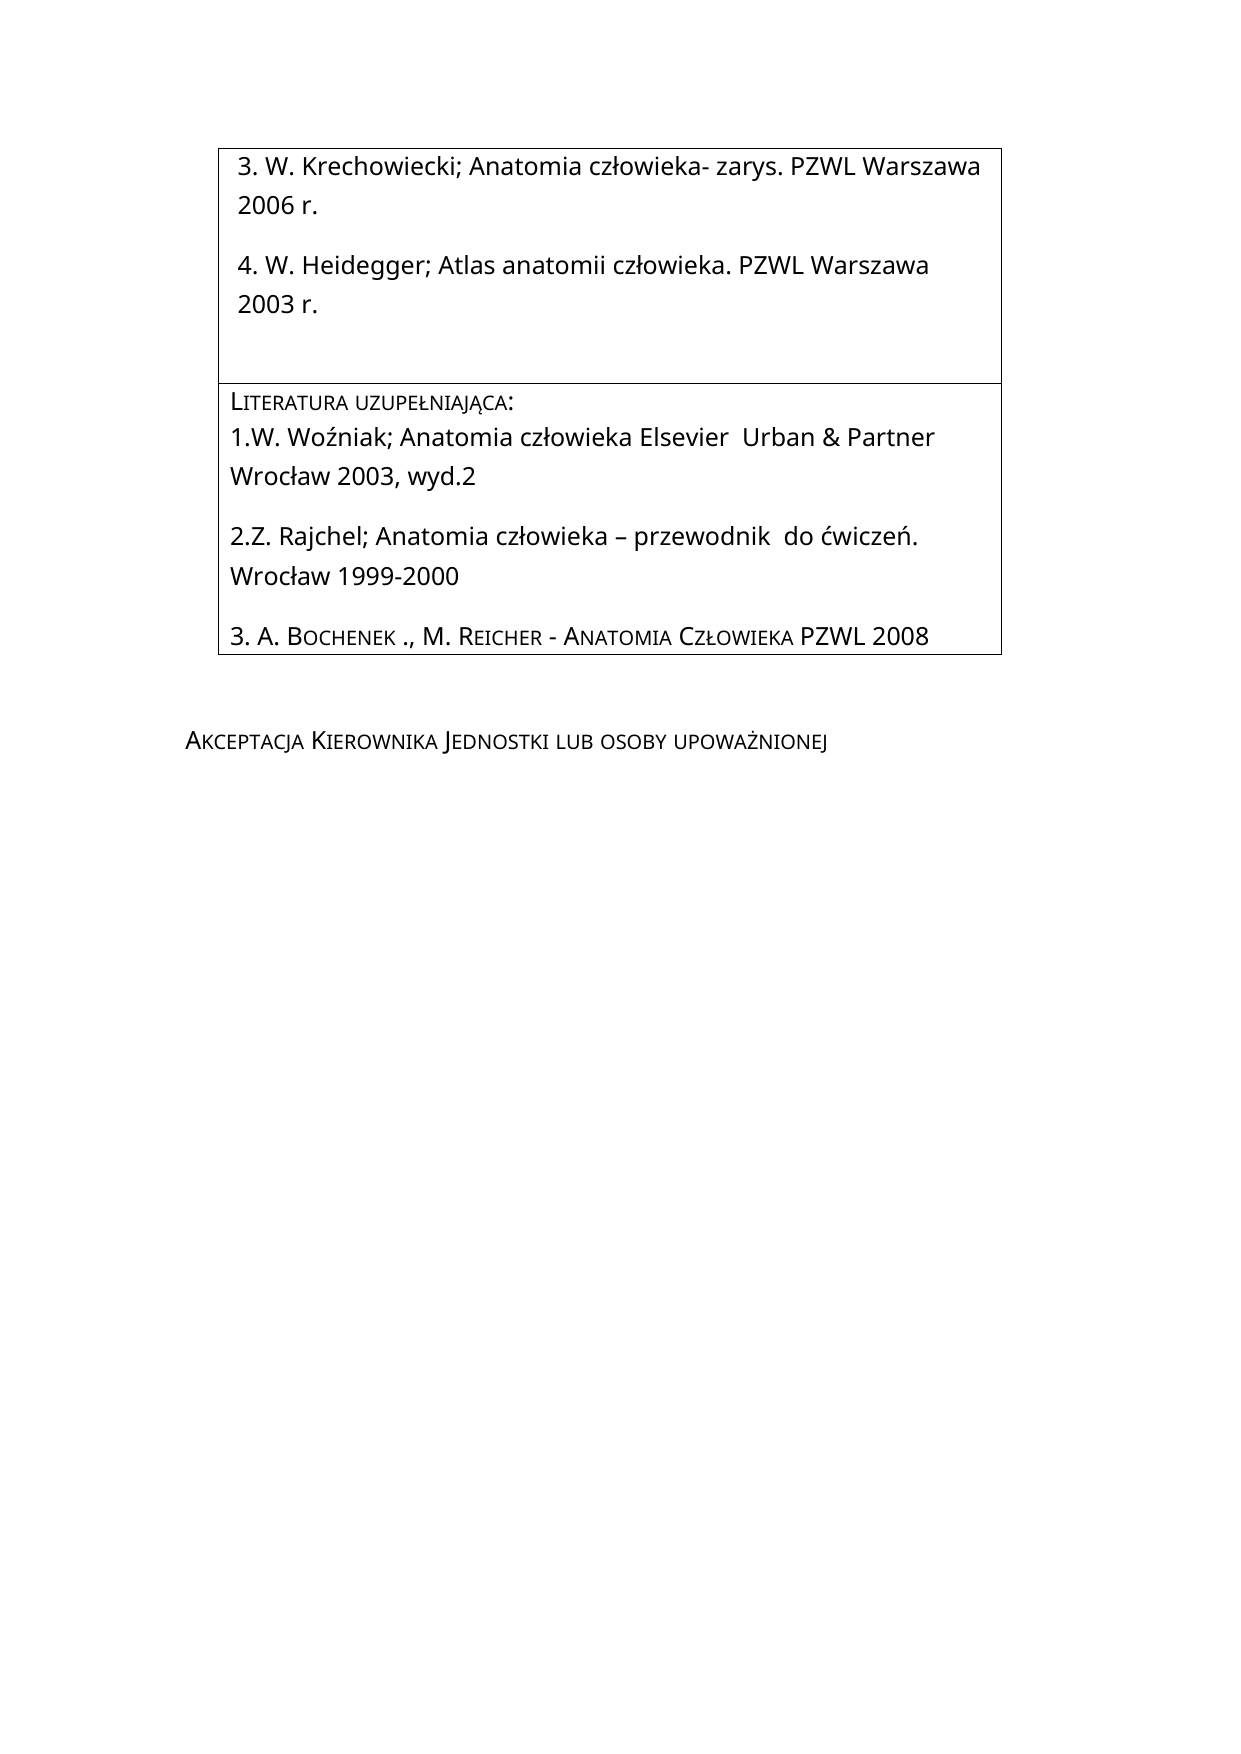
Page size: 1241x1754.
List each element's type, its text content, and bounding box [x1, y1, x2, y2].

text Akceptacja Kierownika Jednostki lub osoby upoważnionej [185, 723, 1093, 757]
table_cell Literatura uzupełniająca: 1.W. Woźniak; Anatomia człowieka Elsevier Urban & Partner Wrocław 2003, wyd.2 2.Z. Rajchel; Anatomia człowieka – przewodnik do ćwiczeń. Wrocław 1999-2000 3. A. Bochenek ., M. Reicher - Anatomia Człowieka PZWL 2008 [219, 384, 1001, 654]
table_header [219, 149, 1001, 383]
